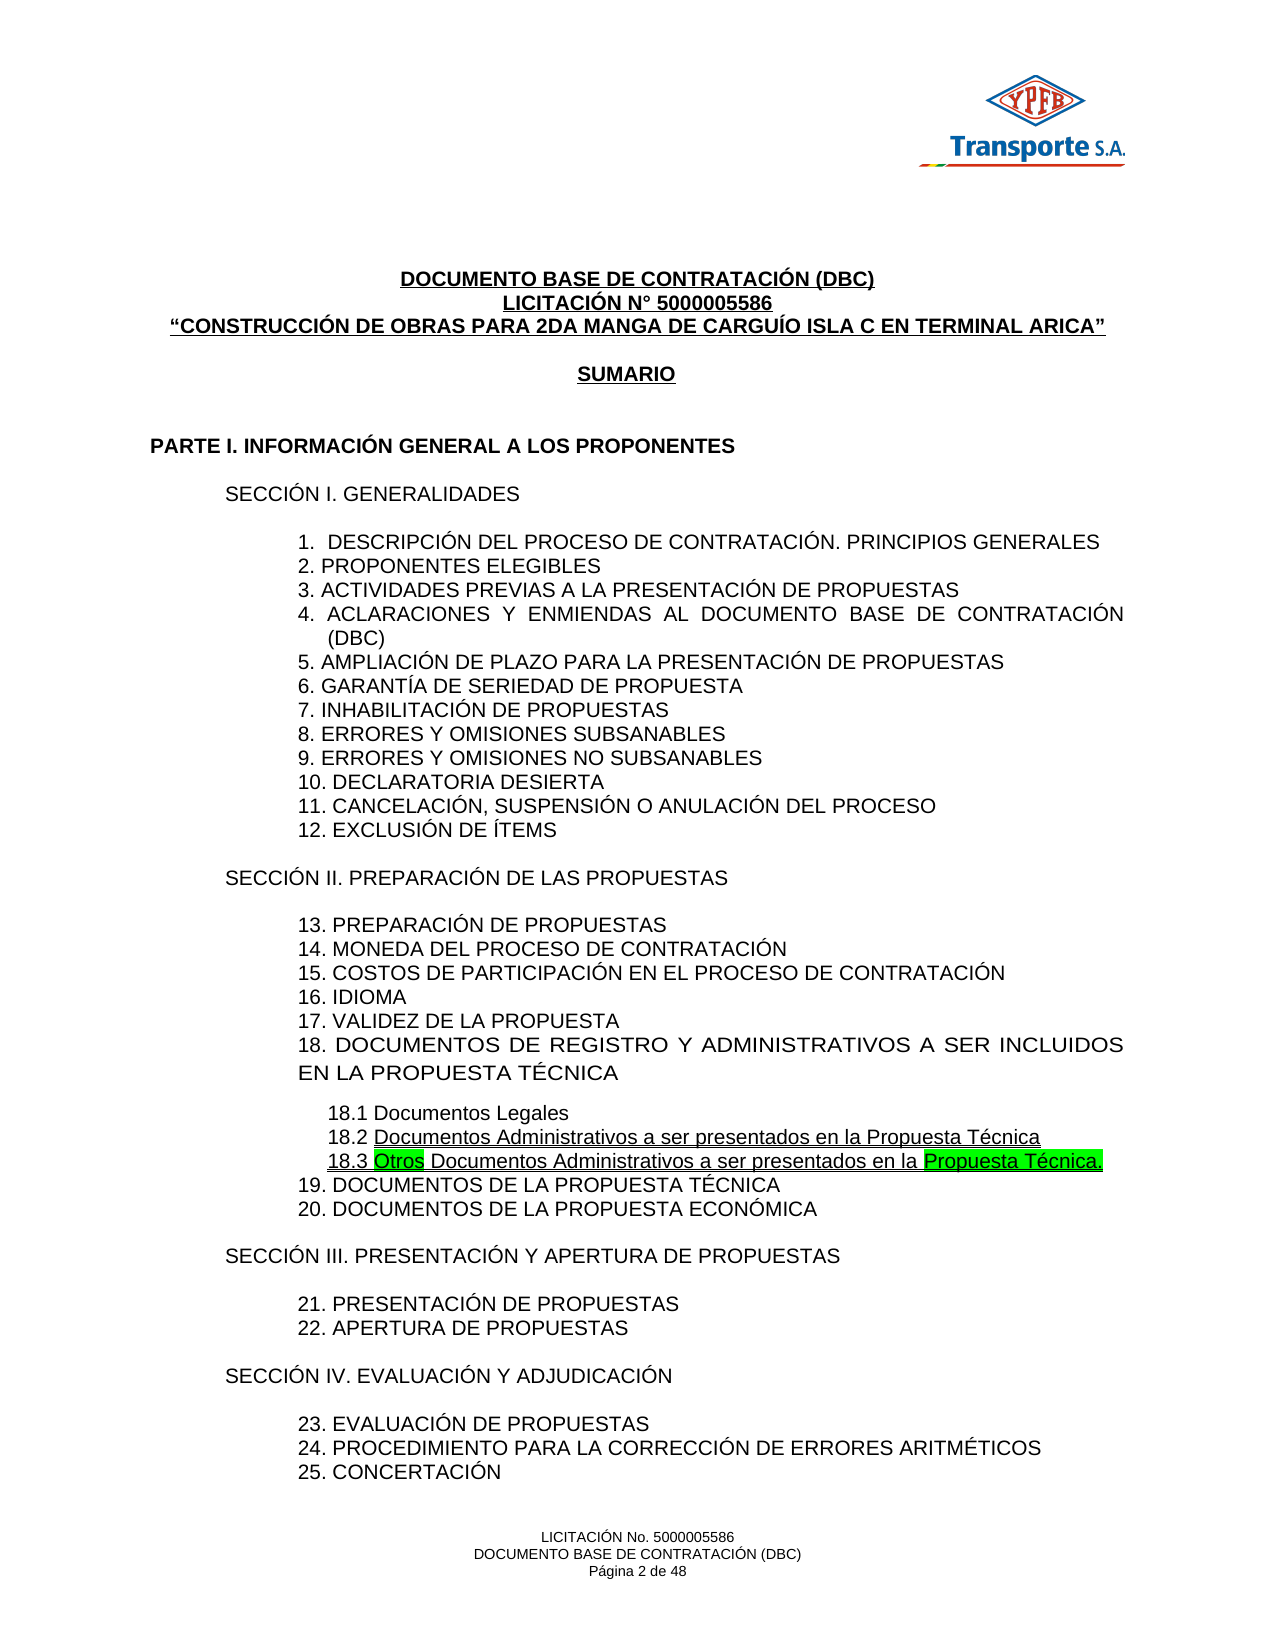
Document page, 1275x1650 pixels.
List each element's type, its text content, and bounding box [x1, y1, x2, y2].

text 10. DECLARATORIA DESIERTA [298, 769, 1125, 793]
text 22. APERTURA DE PROPUESTAS [297, 1316, 1125, 1340]
text 18. DOCUMENTOS DE REGISTRO Y ADMINISTRATIVOS A SER INCLUIDOS EN LA PROPUESTA TÉCNICA [298, 1033, 1125, 1084]
text 2. PROPONENTES ELEGIBLES [298, 554, 1125, 578]
text SECCIÓN IV. EVALUACIÓN Y ADJUDICACIÓN [225, 1364, 1125, 1388]
text 18.1 Documentos Legales [327, 1101, 1125, 1124]
text 7. INHABILITACIÓN DE PROPUESTAS [298, 698, 1125, 722]
text 16. IDIOMA [298, 985, 1125, 1009]
text 3. ACTIVIDADES PREVIAS A LA PRESENTACIÓN DE PROPUESTAS [298, 578, 1125, 602]
text 5. AMPLIACIÓN DE PLAZO PARA LA PRESENTACIÓN DE PROPUESTAS [298, 650, 1125, 674]
text 25. CONCERTACIÓN [298, 1460, 1125, 1484]
text SECCIÓN II. PREPARACIÓN DE LAS PROPUESTAS [225, 865, 1125, 889]
text 6. GARANTÍA DE SERIEDAD DE PROPUESTA [298, 674, 1125, 698]
subtitle “CONSTRUCCIÓN DE OBRAS PARA 2DA MANGA DE CARGUÍO ISLA C EN TERMINAL ARICA” [150, 314, 1125, 338]
picture [918, 75, 1125, 167]
text 9. ERRORES Y OMISIONES NO SUBSANABLES [298, 746, 1125, 769]
text 13. PREPARACIÓN DE PROPUESTAS [298, 913, 1125, 937]
text 8. ERRORES Y OMISIONES SUBSANABLES [298, 722, 1125, 746]
text 24. PROCEDIMIENTO PARA LA CORRECCIÓN DE ERRORES ARITMÉTICOS [298, 1436, 1125, 1460]
text 11. CANCELACIÓN, SUSPENSIÓN O ANULACIÓN DEL PROCESO [298, 793, 1125, 817]
text 20. DOCUMENTOS DE LA PROPUESTA ECONÓMICA [298, 1196, 1125, 1220]
text 15. COSTOS DE PARTICIPACIÓN EN EL PROCESO DE CONTRATACIÓN [298, 961, 1125, 985]
text 12. EXCLUSIÓN DE ÍTEMS [298, 817, 1125, 841]
text 17. VALIDEZ DE LA PROPUESTA [298, 1009, 1125, 1033]
text SUMARIO [150, 362, 1102, 386]
text 18.3 Otros Documentos Administrativos a ser presentados en la Propuesta Técnica. [327, 1148, 1125, 1172]
text SECCIÓN I. GENERALIDADES [225, 482, 1125, 506]
text 4. ACLARACIONES Y ENMIENDAS AL DOCUMENTO BASE DE CONTRATACIÓN (DBC) [298, 602, 1125, 650]
text 21. PRESENTACIÓN DE PROPUESTAS [297, 1292, 1125, 1316]
text PARTE I. INFORMACIÓN GENERAL A LOS PROPONENTES [150, 434, 1125, 458]
text 23. EVALUACIÓN DE PROPUESTAS [298, 1412, 1125, 1436]
text 18.2 Documentos Administrativos a ser presentados en la Propuesta Técnica [327, 1124, 1125, 1148]
text 1. DESCRIPCIÓN DEL PROCESO DE CONTRATACIÓN. PRINCIPIOS GENERALES [298, 530, 1125, 554]
text 14. MONEDA DEL PROCESO DE CONTRATACIÓN [298, 937, 1125, 961]
text DOCUMENTO BASE DE CONTRATACIÓN (DBC) [150, 266, 1125, 290]
text SECCIÓN III. PRESENTACIÓN Y APERTURA DE PROPUESTAS [225, 1244, 1125, 1268]
subtitle LICITACIÓN N° 5000005586 [150, 290, 1125, 314]
text 19. DOCUMENTOS DE LA PROPUESTA TÉCNICA [298, 1172, 1125, 1196]
